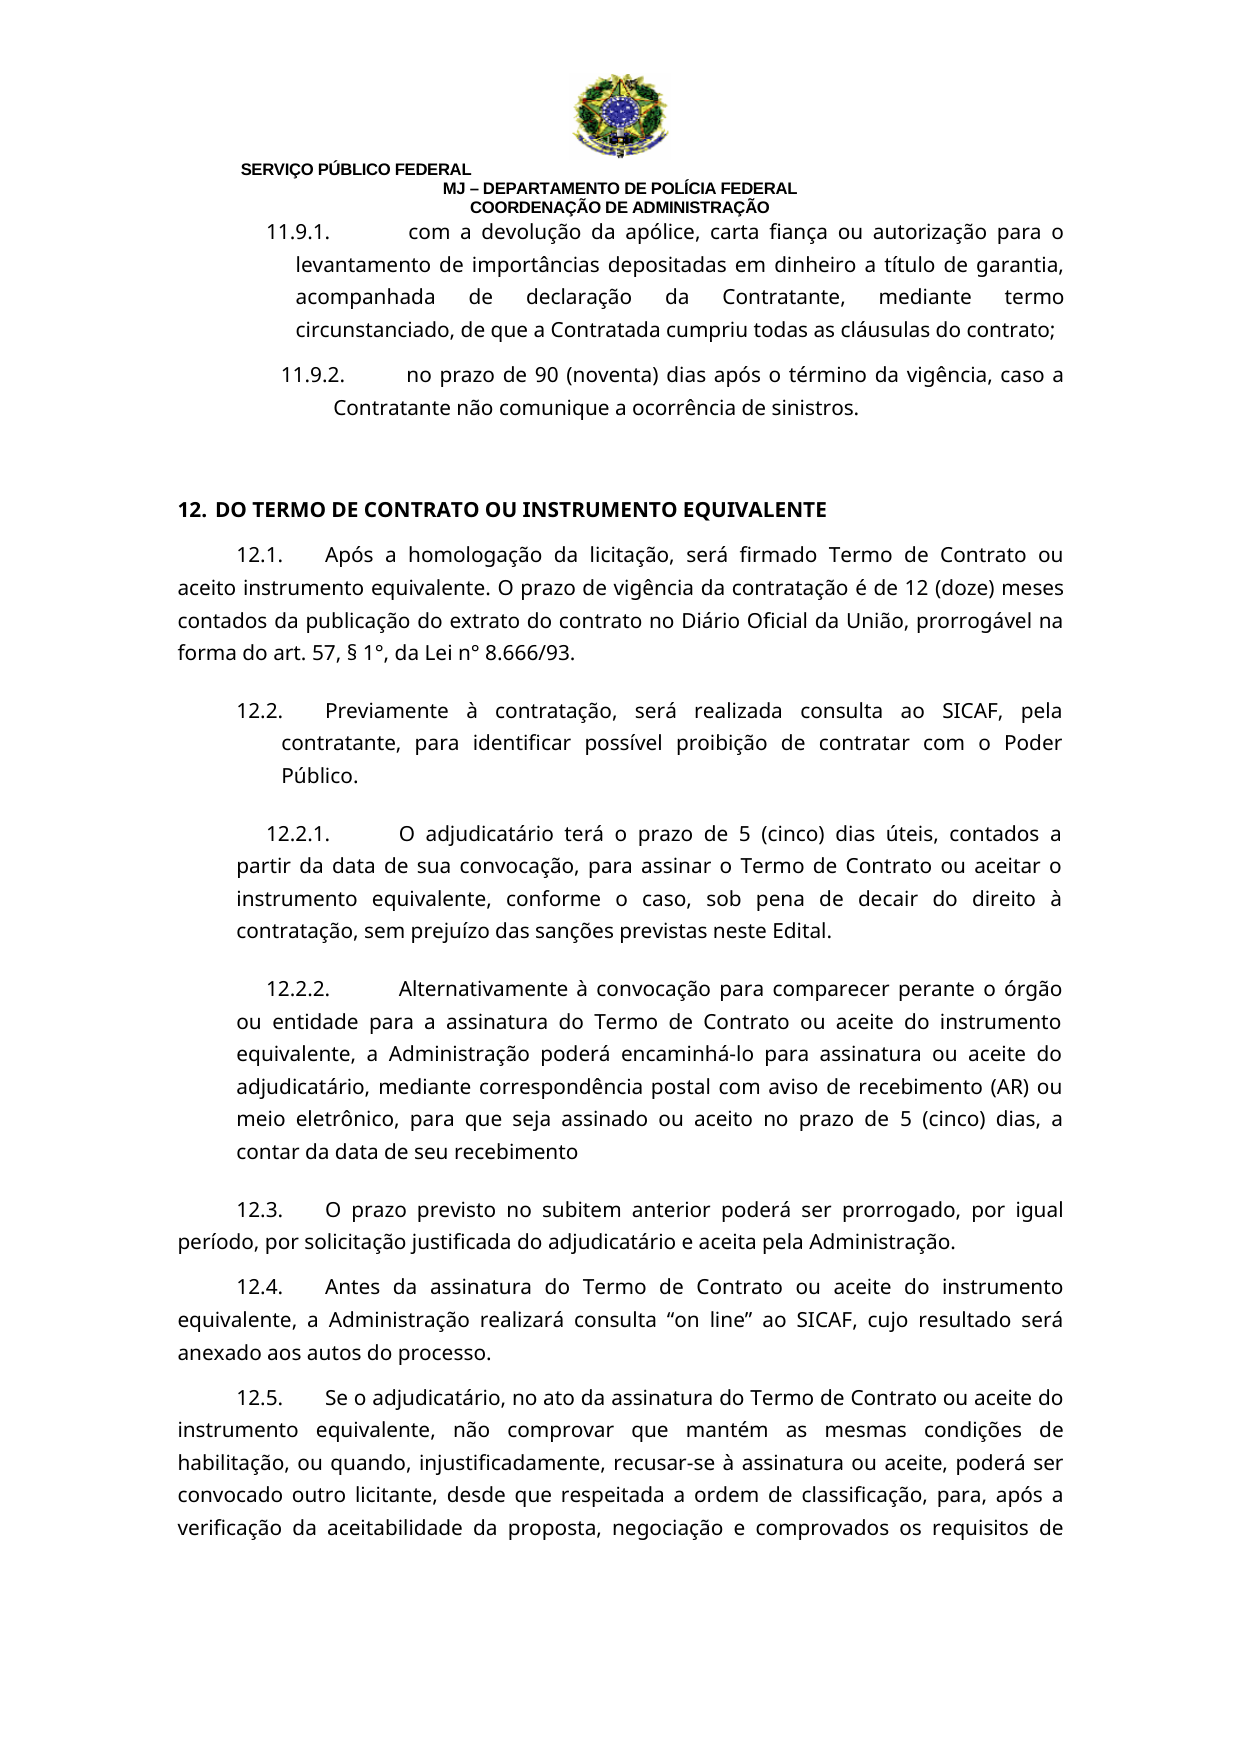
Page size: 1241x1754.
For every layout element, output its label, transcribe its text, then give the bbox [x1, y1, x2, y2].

list Após a homologação da licitação, será firmado Termo de Contrato ou aceito instrumento equivalente. O prazo de vigência da contratação é de 12 (doze) meses contados da publicação do extrato do contrato no Diário Oficial da União, prorrogável na forma do art. 57, § 1°, da Lei n° 8.666/93. [177, 541, 1065, 667]
list O prazo previsto no subitem anterior poderá ser prorrogado, por igual período, por solicitação justificada do adjudicatário e aceita pela Administração. [177, 1195, 1065, 1256]
list Alternativamente à convocação para comparecer perante o órgão ou entidade para a assinatura do Termo de Contrato ou aceite do instrumento equivalente, a Administração poderá encaminhá-lo para assinatura ou aceite do adjudicatário, mediante correspondência postal com aviso de recebimento (AR) ou meio eletrônico, para que seja assinado ou aceito no prazo de 5 (cinco) dias, a contar da data de seu recebimento [236, 974, 1063, 1166]
list no prazo de 90 (noventa) dias após o término da vigência, caso a Contratante não comunique a ocorrência de sinistros. [281, 360, 1065, 421]
list com a devolução da apólice, carta fiança ou autorização para o levantamento de importâncias depositadas em dinheiro a título de garantia, acompanhada de declaração da Contratante, mediante termo circunstanciado, de que a Contratada cumpriu todas as cláusulas do contrato; [266, 217, 1065, 343]
list Antes da assinatura do Termo de Contrato ou aceite do instrumento equivalente, a Administração realizará consulta “on line” ao SICAF, cujo resultado será anexado aos autos do processo. [177, 1272, 1065, 1366]
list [177, 1383, 1065, 1542]
list Previamente à contratação, será realizada consulta ao SICAF, pela contratante, para identificar possível proibição de contratar com o Poder Público. [236, 696, 1063, 789]
list DO TERMO DE CONTRATO OU INSTRUMENTO EQUIVALENTE [177, 495, 1065, 524]
list O adjudicatário terá o prazo de 5 (cinco) dias úteis, contados a partir da data de sua convocação, para assinar o Termo de Contrato ou aceitar o instrumento equivalente, conforme o caso, sob pena de decair do direito à contratação, sem prejuízo das sanções previstas neste Edital. [236, 819, 1063, 945]
